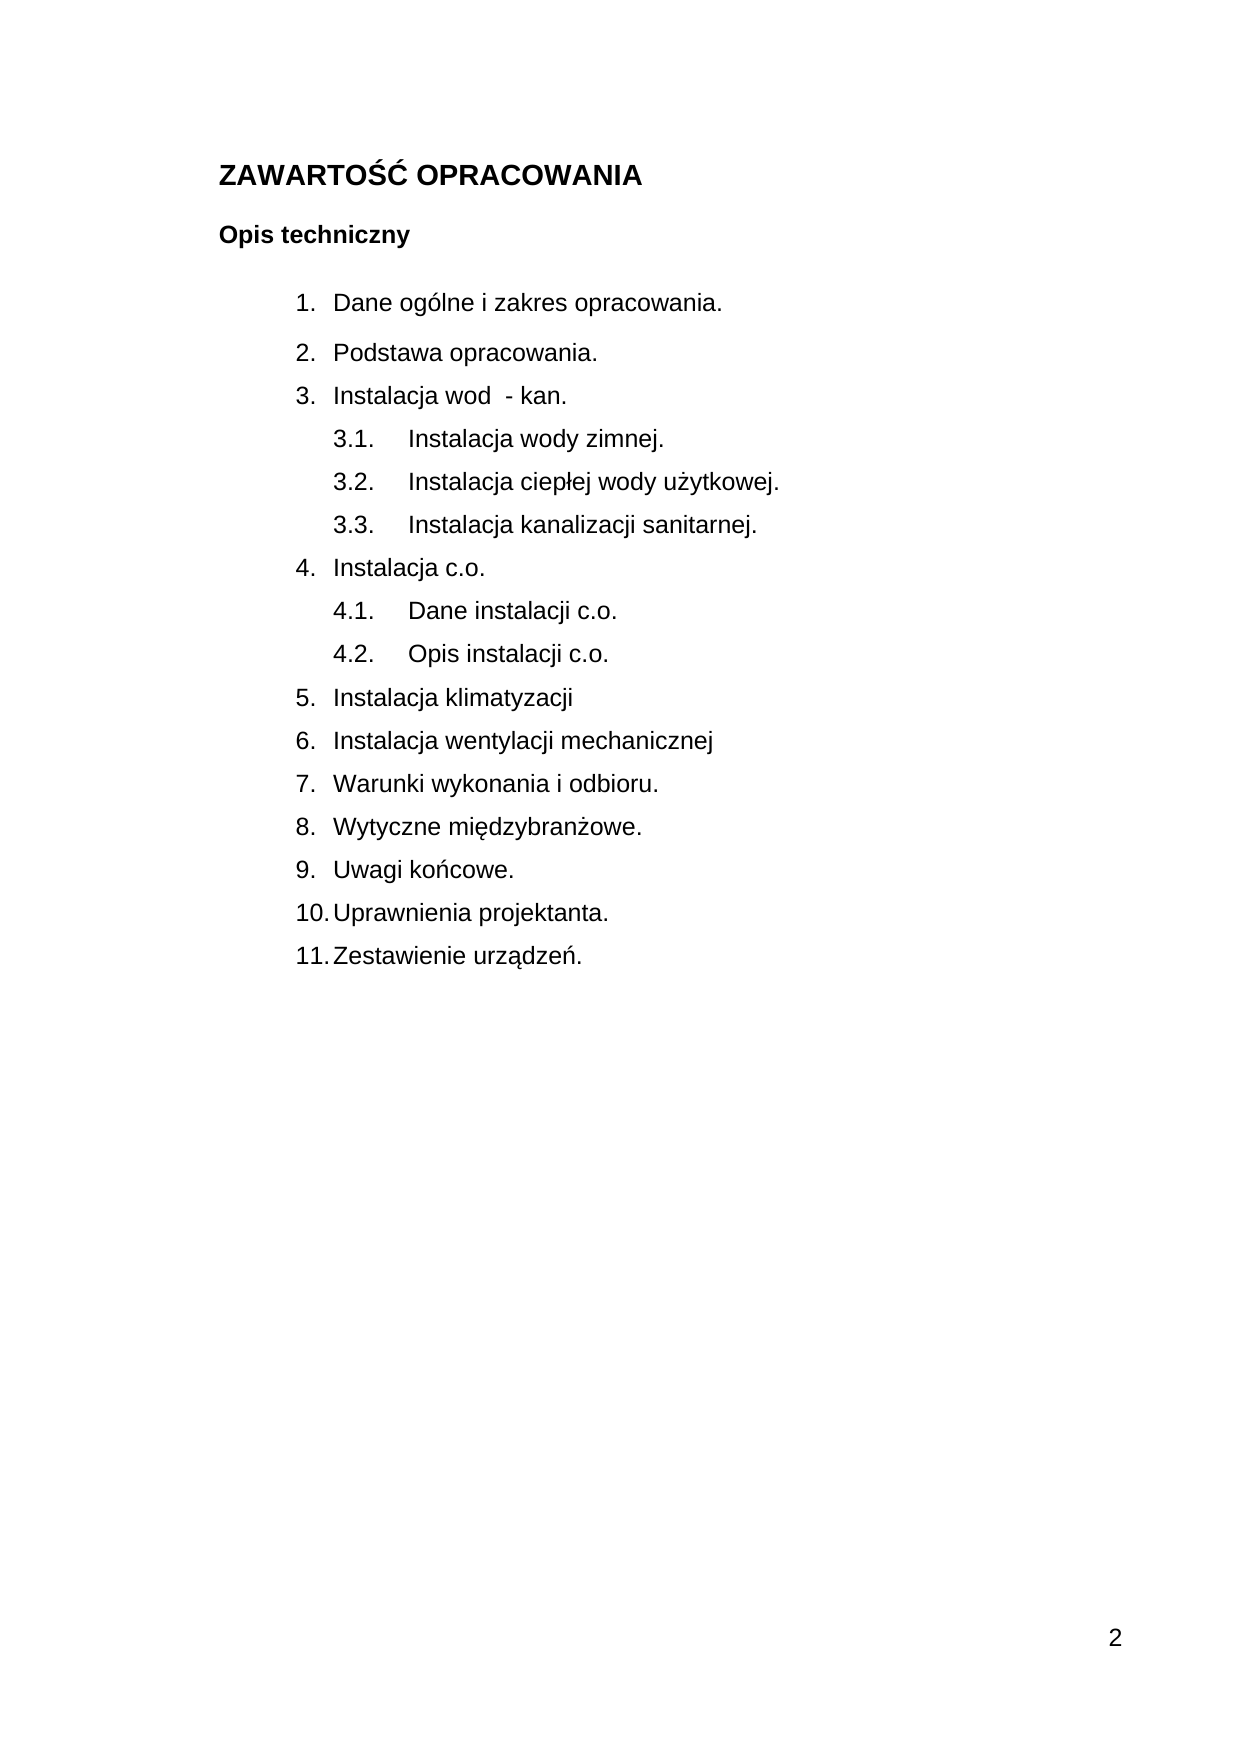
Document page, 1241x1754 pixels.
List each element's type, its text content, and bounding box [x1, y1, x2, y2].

list Dane instalacji c.o. [333, 596, 1122, 625]
list Podstawa opracowania. [295, 337, 1122, 366]
list Instalacja ciepłej wody użytkowej. [333, 467, 1122, 496]
list Instalacja wod - kan. [295, 381, 1122, 409]
list Instalacja klimatyzacji [295, 682, 1122, 711]
text Zawartość OPRACOWANIA [218, 158, 1122, 191]
list Instalacja kanalizacji sanitarnej. [333, 510, 1122, 539]
subtitle Dane ogólne i zakres opracowania. [295, 288, 1122, 317]
list Uwagi końcowe. [295, 855, 1122, 884]
list Warunki wykonania i odbioru. [295, 769, 1122, 797]
list Instalacja wody zimnej. [333, 424, 1122, 452]
list Uprawnienia projektanta. [295, 898, 1122, 927]
list Zestawienie urządzeń. [295, 941, 1122, 970]
list Wytyczne międzybranżowe. [295, 812, 1122, 841]
list Instalacja wentylacji mechanicznej [295, 726, 1122, 754]
list Instalacja c.o. [295, 553, 1122, 582]
list Opis instalacji c.o. [333, 639, 1122, 668]
text Opis techniczny [218, 220, 1122, 249]
